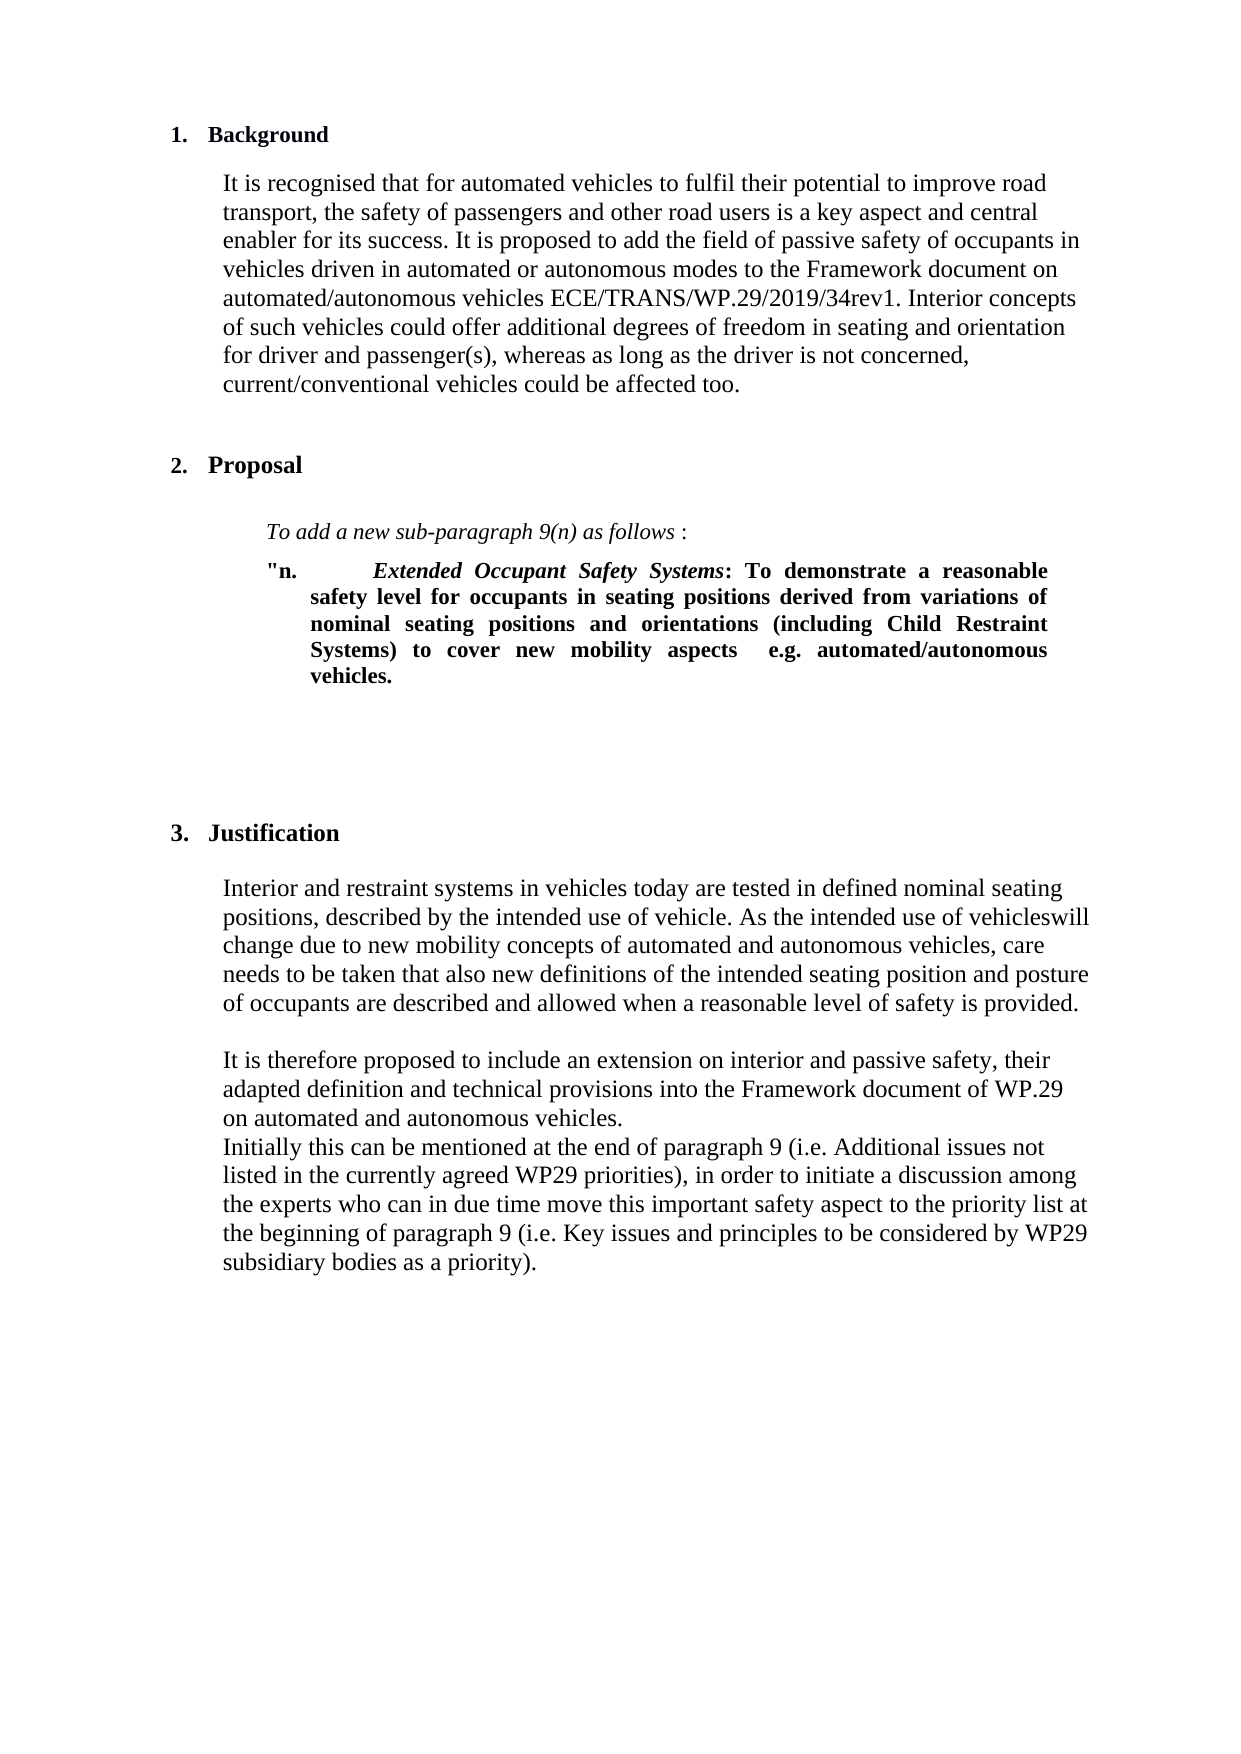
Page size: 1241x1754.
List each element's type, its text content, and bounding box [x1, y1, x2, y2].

text "n. Extended Occupant Safety Systems: To demonstrate a reasonable safety level for occupants in seating positions derived from variations of nominal seating positions and orientations (including Child Restraint Systems) to cover new mobility aspects e.g. automated/autonomous vehicles. [266, 557, 1048, 689]
list Background [170, 121, 1093, 147]
text It is therefore proposed to include an extension on interior and passive safety, their adapted definition and technical provisions into the Framework document of WP.29 on automated and autonomous vehicles. [223, 1045, 1093, 1132]
text Initially this can be mentioned at the end of paragraph 9 (i.e. Additional issues not listed in the currently agreed WP29 priorities), in order to initiate a discussion among the experts who can in due time move this important safety aspect to the priority list at the beginning of paragraph 9 (i.e. Key issues and principles to be considered by WP29 subsidiary bodies as a priority). [223, 1132, 1093, 1275]
text To add a new sub-paragraph 9(n) as follows : [266, 518, 974, 544]
text It is recognised that for automated vehicles to fulfil their potential to improve road transport, the safety of passengers and other road users is a key aspect and central enabler for its success. It is proposed to add the field of passive safety of occupants in vehicles driven in automated or autonomous modes to the Framework document on automated/autonomous vehicles ECE/TRANS/WP.29/2019/34rev1. Interior concepts of such vehicles could offer additional degrees of freedom in seating and orientation for driver and passenger(s), whereas as long as the driver is not concerned, current/conventional vehicles could be affected too. [223, 168, 1093, 398]
text Interior and restraint systems in vehicles today are tested in defined nominal seating positions, described by the intended use of vehicle. As the intended use of vehicleswill change due to new mobility concepts of automated and autonomous vehicles, care needs to be taken that also new definitions of the intended seating position and posture of occupants are described and allowed when a reasonable level of safety is provided. [223, 873, 1093, 1017]
list Justification [170, 817, 974, 848]
list Proposal [170, 451, 1093, 479]
